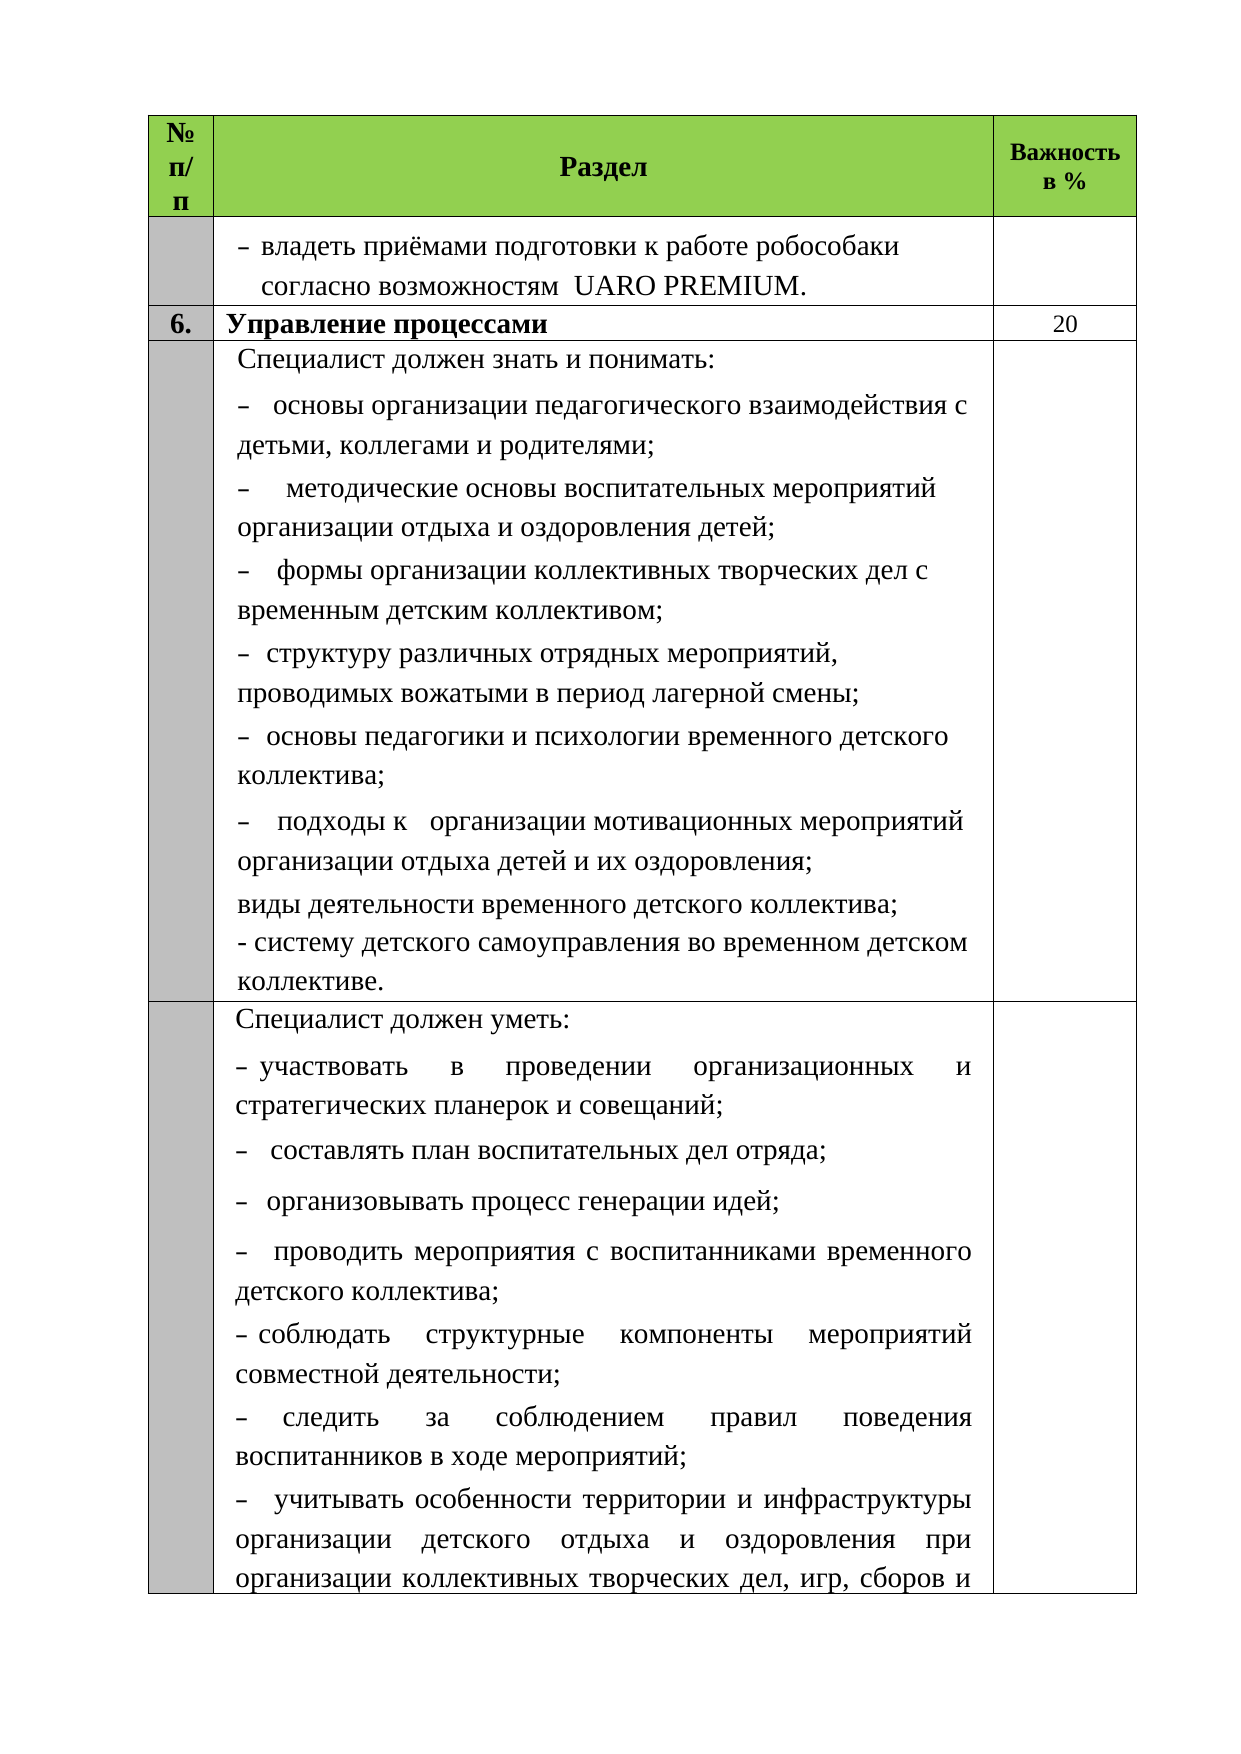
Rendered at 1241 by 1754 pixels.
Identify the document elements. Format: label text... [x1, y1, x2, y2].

table_cell [994, 341, 1136, 1001]
table_cell 20 [994, 306, 1136, 340]
table_header Раздел [214, 116, 993, 216]
table_cell [994, 1002, 1136, 1593]
table_header Важность в % [994, 116, 1136, 216]
table_cell Управление процессами [214, 306, 993, 340]
table_cell 6. [149, 306, 213, 340]
table_header № п/п [149, 116, 213, 216]
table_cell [214, 1002, 993, 1593]
table_cell [994, 217, 1136, 305]
table_cell [149, 217, 213, 305]
table_cell [149, 1002, 213, 1593]
table_cell [149, 341, 213, 1001]
table_cell Специалист должен знать и понимать: основы организации педагогического взаимодействия с детьми, коллегами и родителями; методические основы воспитательных мероприятий организации отдыха и оздоровления детей; формы организации коллективных творческих дел с временным детским коллективом; структуру различных отрядных мероприятий, проводимых вожатыми в период лагерной смены; основы педагогики и психологии временного детского коллектива; подходы к организации мотивационных мероприятий организации отдыха детей и их оздоровления; виды деятельности временного детского коллектива; - систему детского самоуправления во временном детском коллективе. [214, 341, 993, 1001]
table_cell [214, 217, 993, 305]
